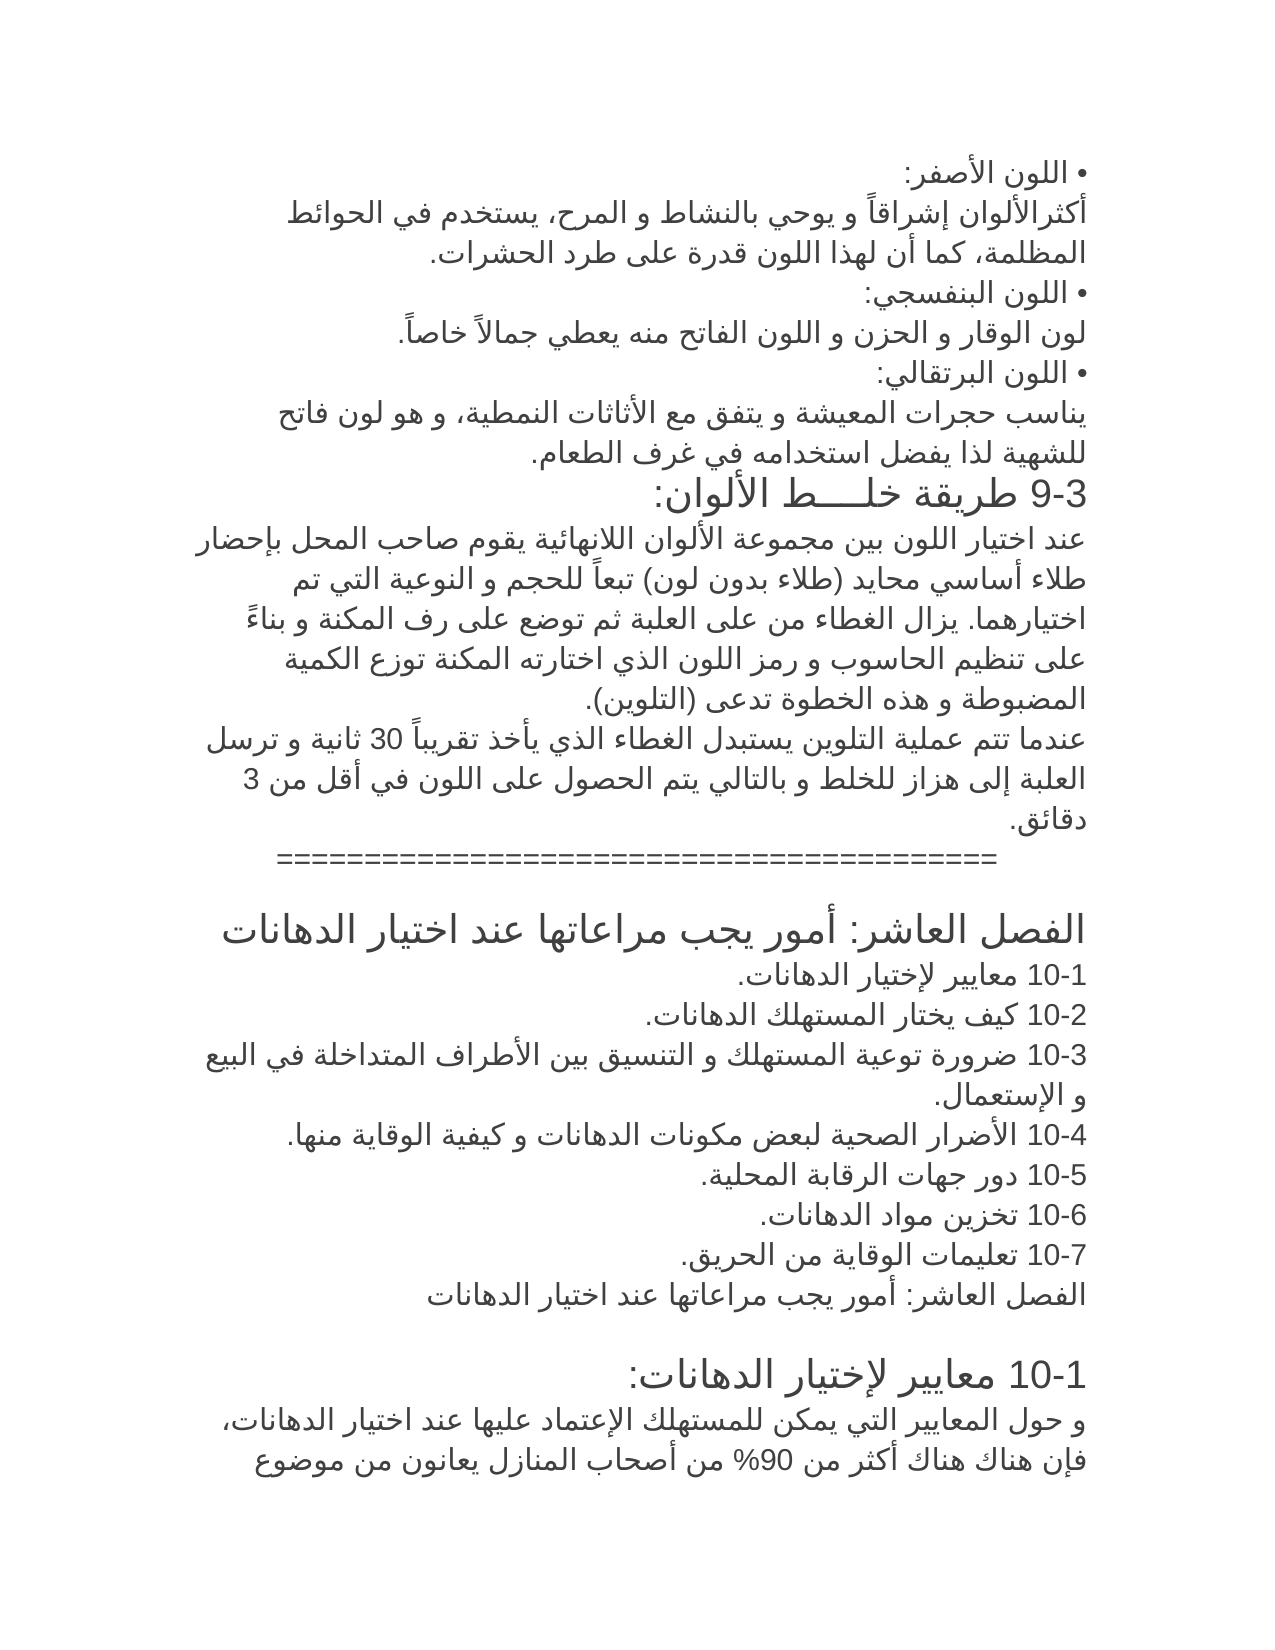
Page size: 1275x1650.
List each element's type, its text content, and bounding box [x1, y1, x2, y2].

text ========================================= [187, 836, 1087, 876]
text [187, 906, 1087, 1477]
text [187, 150, 1087, 836]
